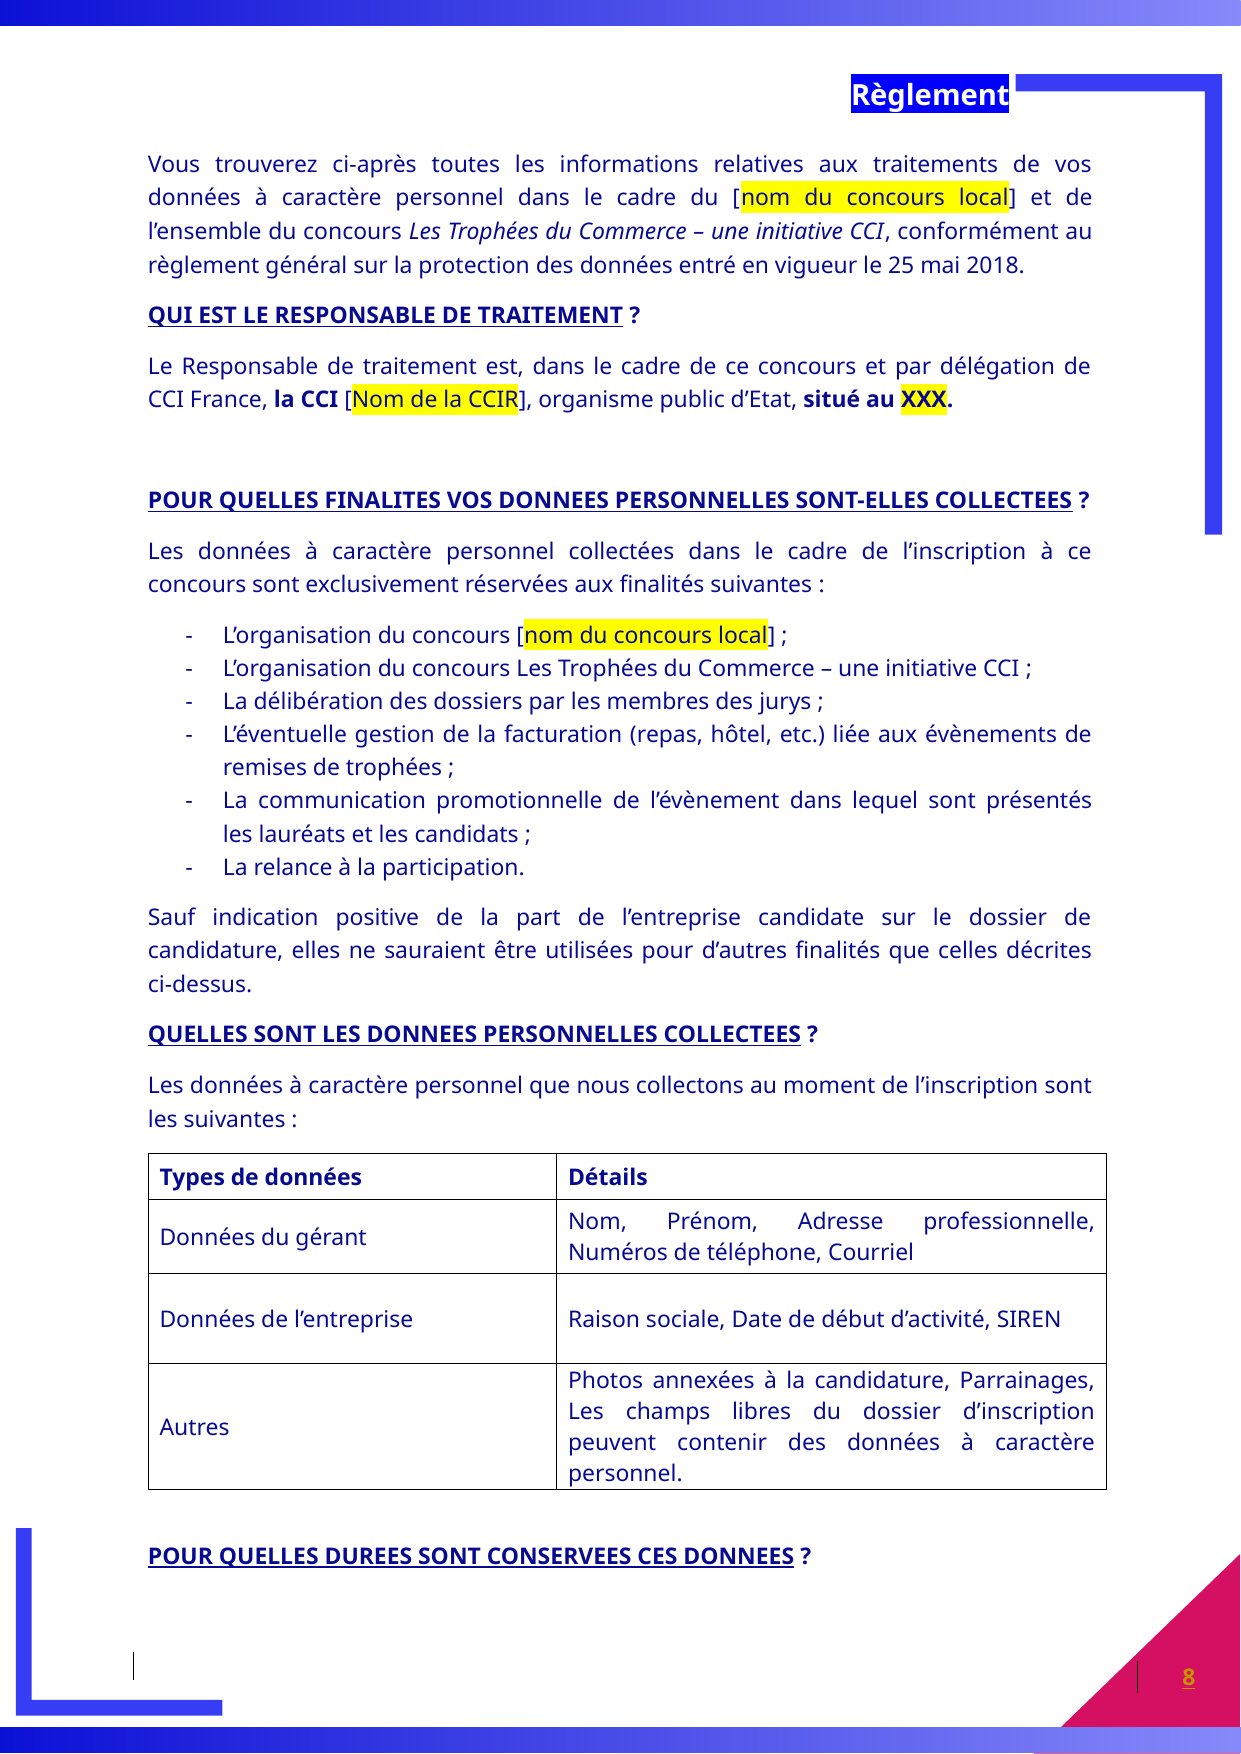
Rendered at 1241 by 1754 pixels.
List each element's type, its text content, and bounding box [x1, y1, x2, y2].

table_cell Données de l’entreprise [149, 1274, 556, 1362]
table_header Détails [557, 1154, 1106, 1199]
table_cell Autres [149, 1364, 556, 1488]
list L’organisation du concours [nom du concours local] ; [768, 619, 1093, 650]
table_cell Nom, Prénom, Adresse professionnelle, Numéros de téléphone, Courriel [557, 1200, 1106, 1273]
text QUELLES SONT LES DONNEES PERSONNELLES COLLECTEES ? [148, 1018, 1093, 1050]
list La relance à la participation. [185, 851, 1093, 882]
list La communication promotionnelle de l’évènement dans lequel sont présentés les lauréats et les candidats ; [185, 784, 1093, 849]
text Le Responsable de traitement est, dans le cadre de ce concours et par délégation de CCI France, la CCI [Nom de la CCIR], organisme public d’Etat, situé au XXX. [148, 350, 1093, 415]
text Vous trouverez ci-après toutes les informations relatives aux traitements de vos données à caractère personnel dans le cadre du [nom du concours local] et de l’ensemble du concours Les Trophées du Commerce – une initiative CCI, conformément au règlement général sur la protection des données entré en vigueur le 25 mai 2018. [148, 148, 1093, 280]
list L’organisation du concours [nom du concours local] ; [185, 619, 524, 650]
list La délibération des dossiers par les membres des jurys ; [185, 685, 1093, 716]
table_cell Raison sociale, Date de début d’activité, SIREN [557, 1274, 1106, 1362]
text POUR QUELLES DUREES SONT CONSERVEES CES DONNEES ? [148, 1540, 1093, 1571]
text Les données à caractère personnel que nous collectons au moment de l’inscription sont les suivantes : [148, 1069, 1093, 1134]
table_cell Photos annexées à la candidature, Parrainages, Les champs libres du dossier d’inscription peuvent contenir des données à caractère personnel. [557, 1364, 1106, 1488]
list L’éventuelle gestion de la facturation (repas, hôtel, etc.) liée aux évènements de remises de trophées ; [185, 718, 1093, 783]
text Les données à caractère personnel collectées dans le cadre de l’inscription à ce concours sont exclusivement réservées aux finalités suivantes : [148, 535, 1093, 600]
text POUR QUELLES FINALITES VOS DONNEES PERSONNELLES SONT-ELLES COLLECTEES ? [148, 484, 1093, 516]
table_cell Données du gérant [149, 1200, 556, 1273]
table_header Types de données [149, 1154, 556, 1199]
list L’organisation du concours Les Trophées du Commerce – une initiative CCI ; [185, 652, 1093, 683]
text Sauf indication positive de la part de l’entreprise candidate sur le dossier de candidature, elles ne sauraient être utilisées pour d’autres finalités que celles décrites ci-dessus. [148, 901, 1093, 999]
text QUI EST LE RESPONSABLE DE TRAITEMENT ? [148, 299, 1093, 331]
